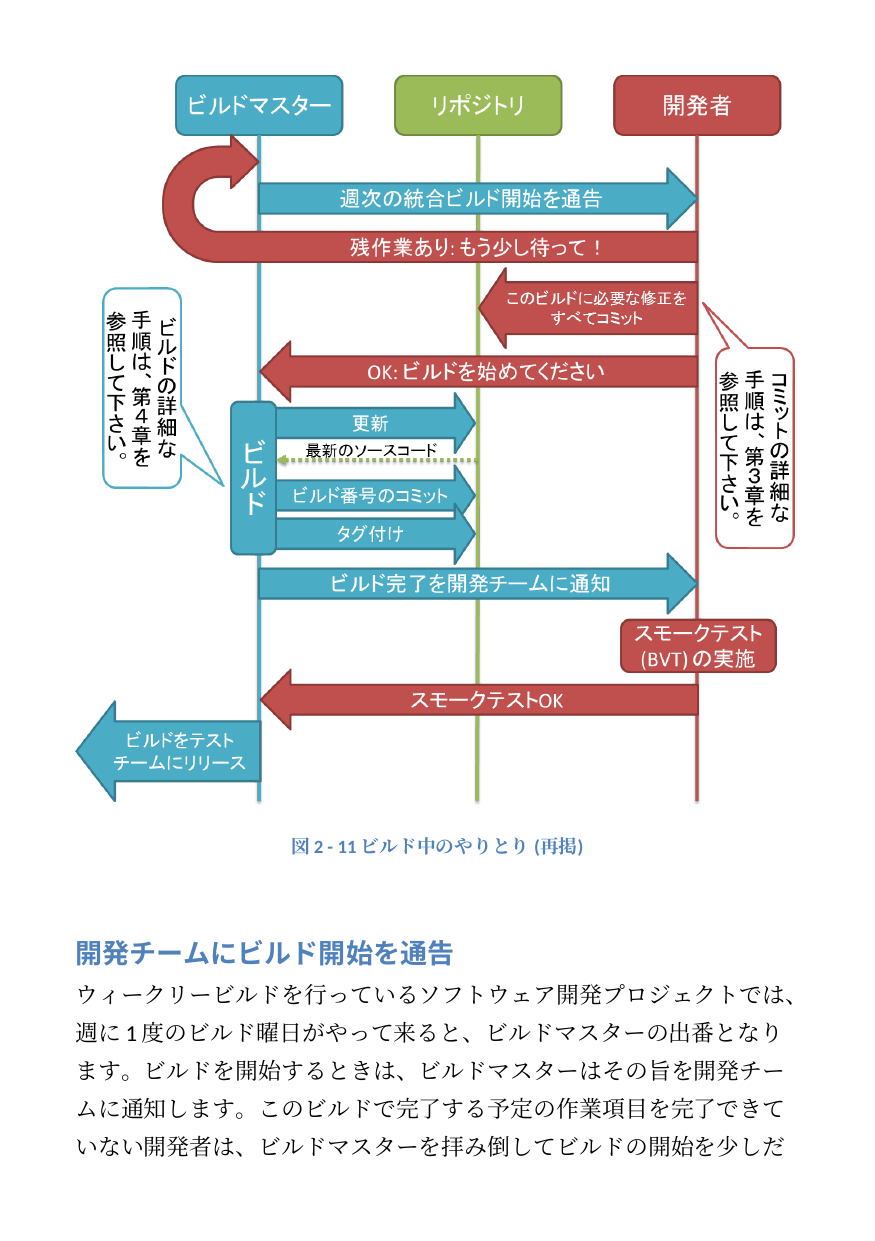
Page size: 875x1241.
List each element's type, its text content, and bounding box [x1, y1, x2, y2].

subtitle 開発チームにビルド開始を通告 [75, 932, 799, 972]
text 図2 - 11 ビルド中のやりとり (再掲) [75, 831, 799, 858]
picture [75, 75, 799, 807]
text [75, 977, 799, 1162]
